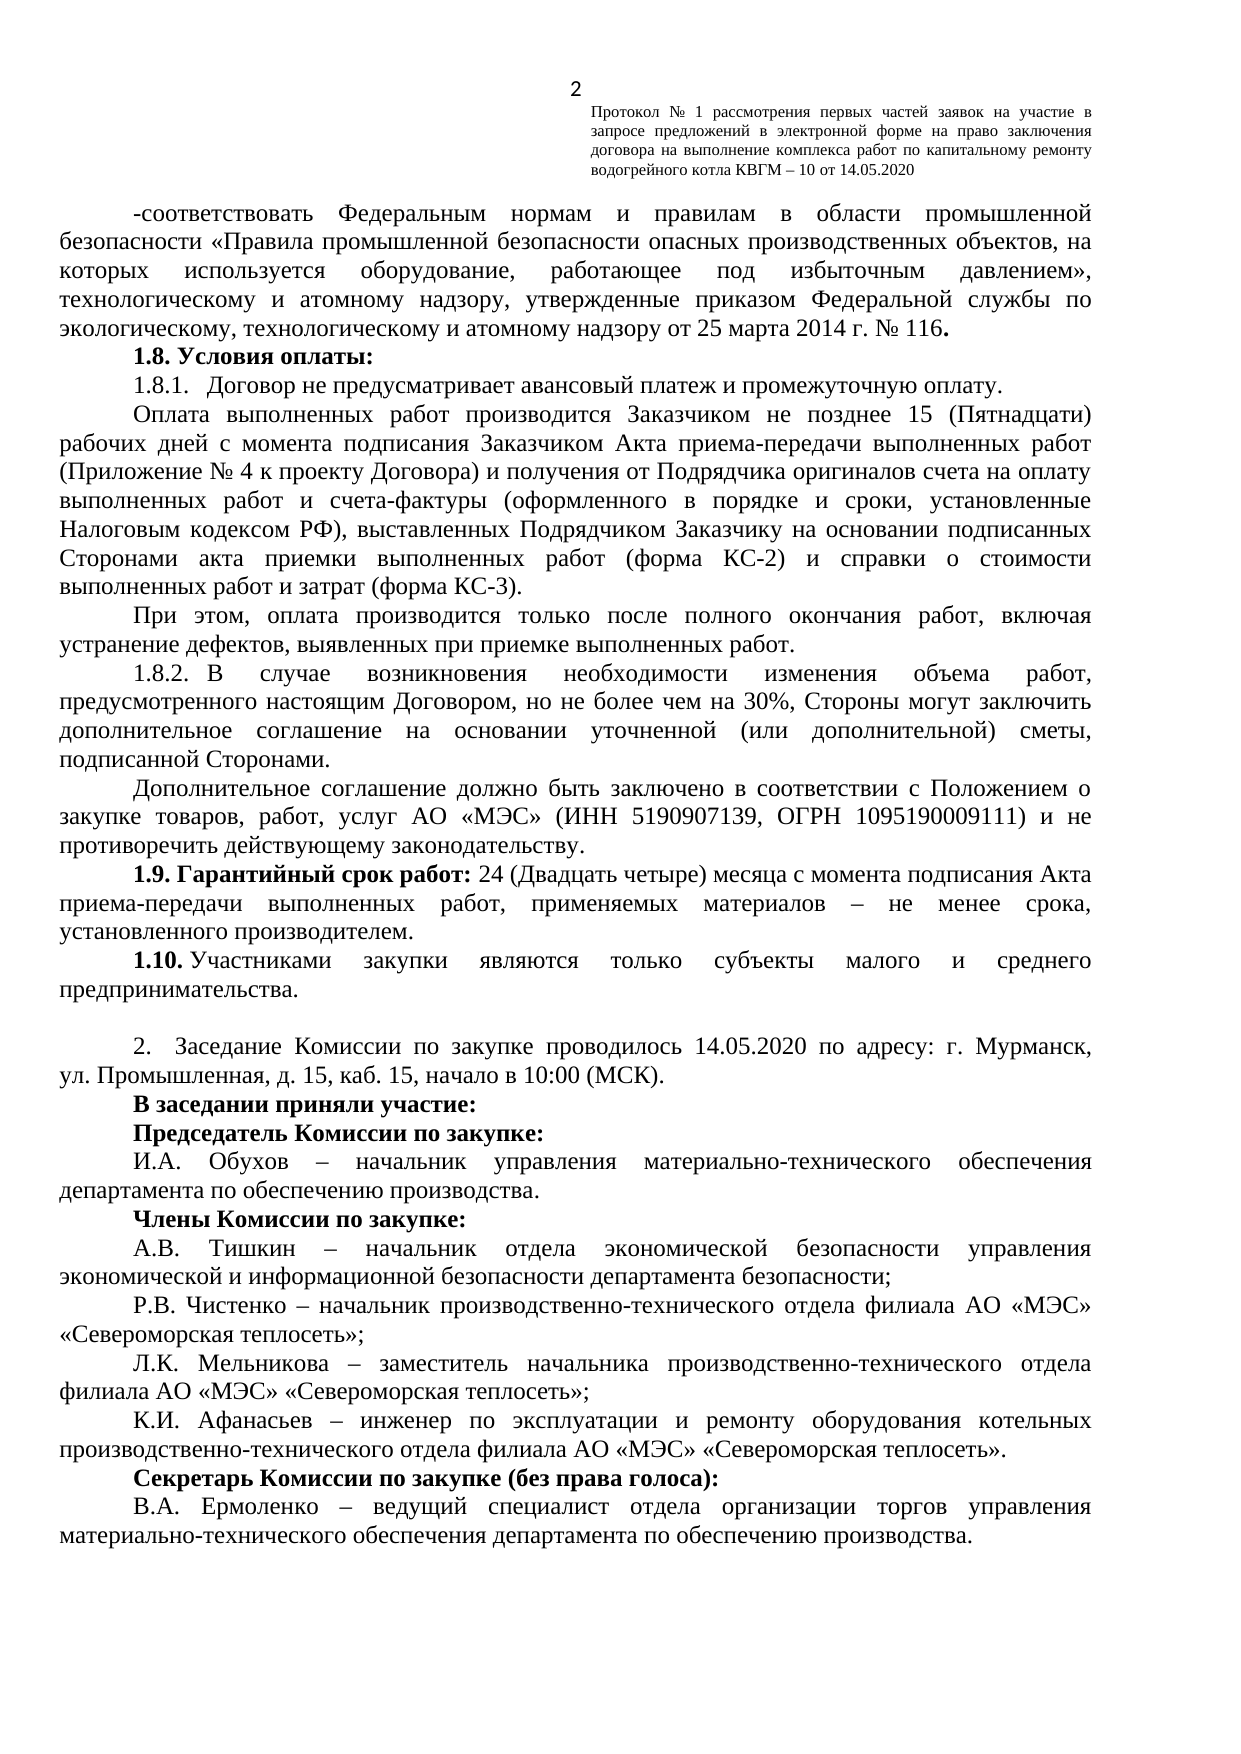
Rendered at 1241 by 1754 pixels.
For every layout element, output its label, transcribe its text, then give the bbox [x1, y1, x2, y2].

text Члены Комиссии по закупке: [59, 1204, 1092, 1233]
text В заседании приняли участие: [59, 1089, 1092, 1118]
text Р.В. Чистенко – начальник производственно-технического отдела филиала АО «МЭС» «Североморская теплосеть»; [59, 1290, 1092, 1348]
text В.А. Ермоленко – ведущий специалист отдела организации торгов управления материально-технического обеспечения департамента по обеспечению производства. [59, 1491, 1092, 1549]
text Председатель Комиссии по закупке: [59, 1118, 1092, 1146]
text 1.8.1. Договор не предусматривает авансовый платеж и промежуточную оплату. [59, 370, 1092, 399]
text Дополнительное соглашение должно быть заключено в соответствии с Положением о закупке товаров, работ, услуг АО «МЭС» (ИНН 5190907139, ОГРН 1095190009111) и не противоречить действующему законодательству. [59, 773, 1092, 859]
text К.И. Афанасьев – инженер по эксплуатации и ремонту оборудования котельных производственно-технического отдела филиала АО «МЭС» «Североморская теплосеть». [59, 1405, 1092, 1463]
text Л.К. Мельникова – заместитель начальника производственно-технического отдела филиала АО «МЭС» «Североморская теплосеть»; [59, 1348, 1092, 1405]
text И.А. Обухов – начальник управления материально-технического обеспечения департамента по обеспечению производства. [59, 1146, 1092, 1204]
text При этом, оплата производится только после полного окончания работ, включая устранение дефектов, выявленных при приемке выполненных работ. [59, 600, 1092, 658]
text А.В. Тишкин – начальник отдела экономической безопасности управления экономической и информационной безопасности департамента безопасности; [59, 1233, 1092, 1290]
subtitle Заседание Комиссии по закупке проводилось 14.05.2020 по адресу: г. Мурманск, ул. Промышленная, д. 15, каб. 15, начало в 10:00 (МСК). [59, 1031, 1092, 1089]
text 1.8. Условия оплаты: [59, 341, 1092, 370]
text 1.9. Гарантийный срок работ: 24 (Двадцать четыре) месяца с момента подписания Акта приема-передачи выполненных работ, применяемых материалов – не менее срока, установленного производителем. [59, 859, 1092, 945]
text Оплата выполненных работ производится Заказчиком не позднее 15 (Пятнадцати) рабочих дней с момента подписания Заказчиком Акта приема-передачи выполненных работ (Приложение № 4 к проекту Договора) и получения от Подрядчика оригиналов счета на оплату выполненных работ и счета-фактуры (оформленного в порядке и сроки, установленные Налоговым кодексом РФ), выставленных Подрядчиком Заказчику на основании подписанных Сторонами акта приемки выполненных работ (форма КС-2) и справки о стоимости выполненных работ и затрат (форма КС-3). [59, 399, 1092, 600]
text Секретарь Комиссии по закупке (без права голоса): [59, 1463, 1092, 1491]
text 1.10. Участниками закупки являются только субъекты малого и среднего предпринимательства. [59, 945, 1092, 1003]
text -соответствовать Федеральным нормам и правилам в области промышленной безопасности «Правила промышленной безопасности опасных производственных объектов, на которых используется оборудование, работающее под избыточным давлением», технологическому и атомному надзору, утвержденные приказом Федеральной службы по экологическому, технологическому и атомному надзору от 25 марта 2014 г. № 116. [59, 198, 1092, 341]
text 1.8.2. В случае возникновения необходимости изменения объема работ, предусмотренного настоящим Договором, но не более чем на 30%, Стороны могут заключить дополнительное соглашение на основании уточненной (или дополнительной) сметы, подписанной Сторонами. [59, 658, 1092, 773]
